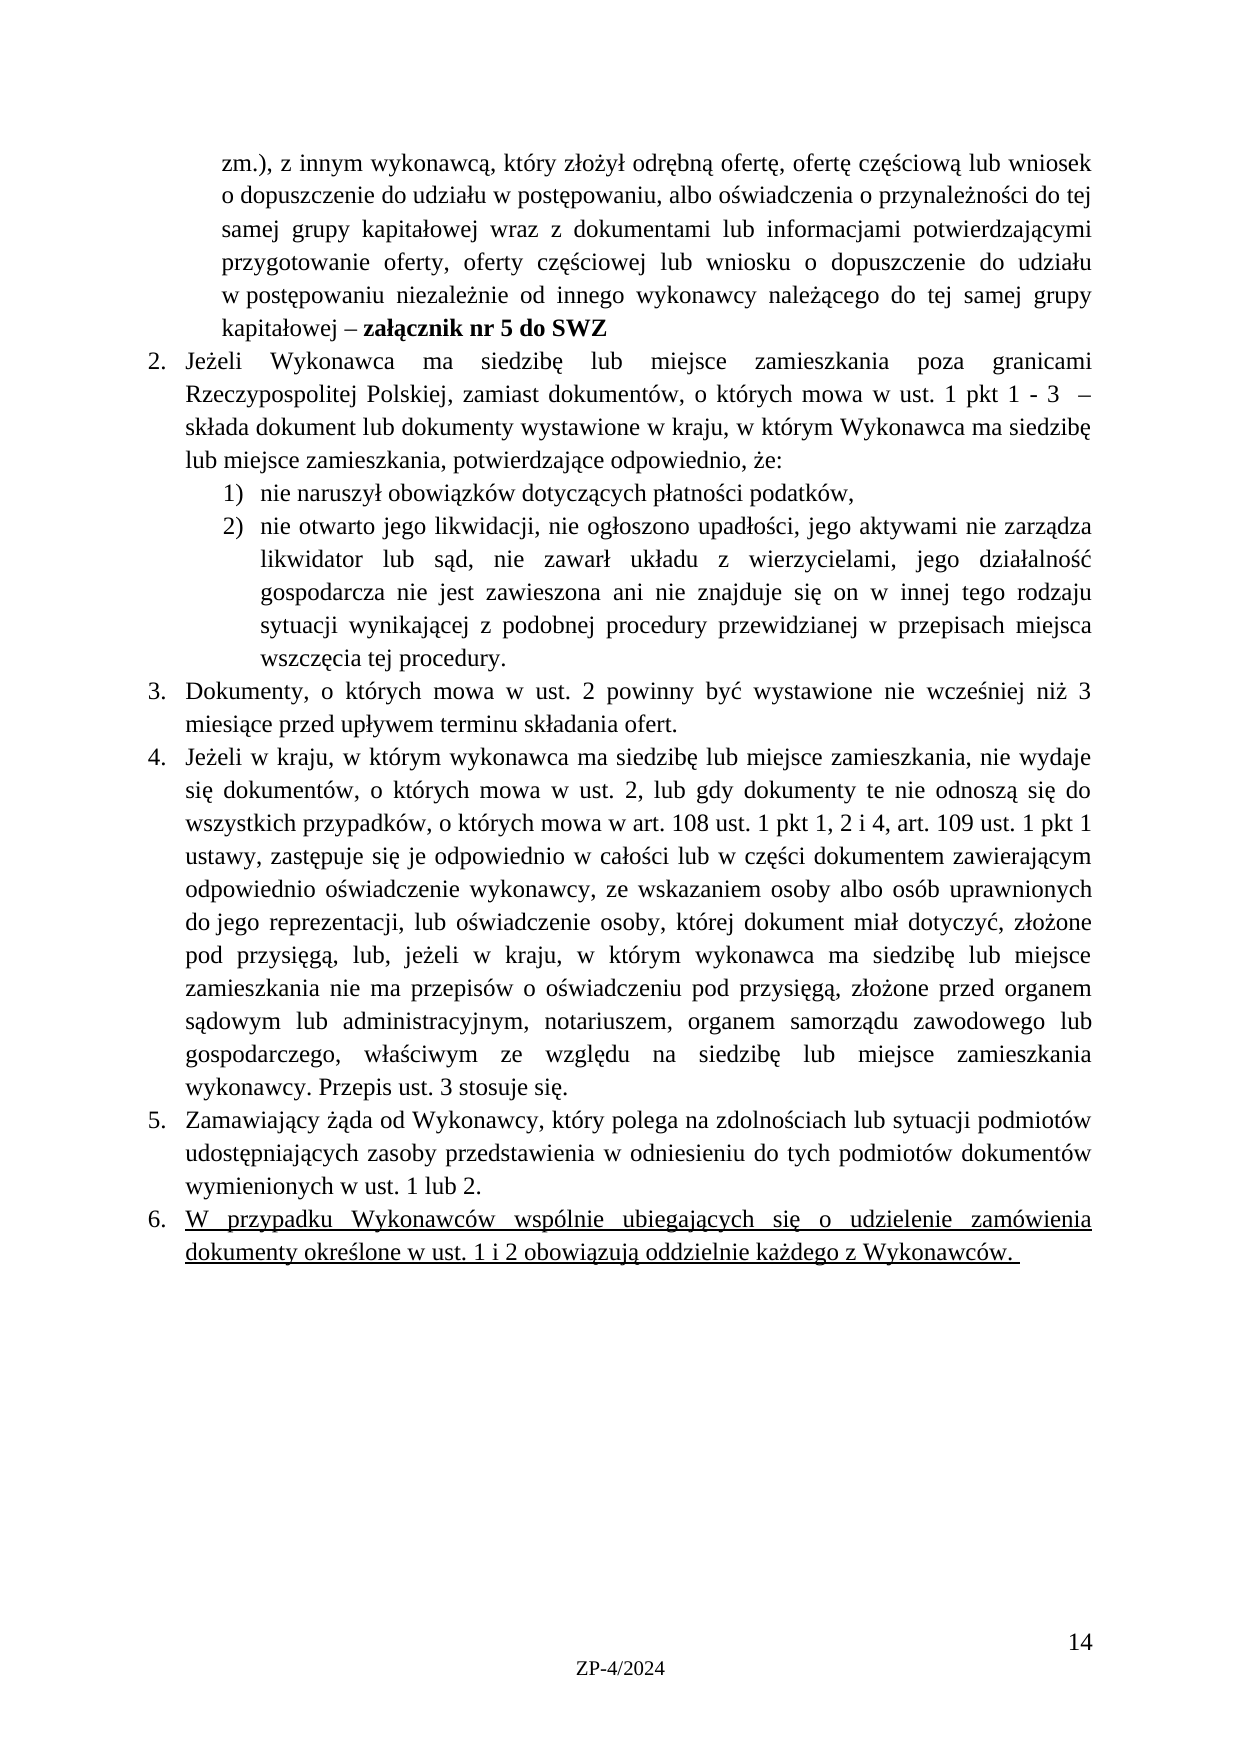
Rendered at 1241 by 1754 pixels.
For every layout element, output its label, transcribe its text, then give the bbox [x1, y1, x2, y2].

list Zamawiający żąda od Wykonawcy, który polega na zdolnościach lub sytuacji podmiotów udostępniających zasoby przedstawienia w odniesieniu do tych podmiotów dokumentów wymienionych w ust. 1 lub 2. [148, 1105, 1093, 1200]
list Jeżeli w kraju, w którym wykonawca ma siedzibę lub miejsce zamieszkania, nie wydaje się dokumentów, o których mowa w ust. 2, lub gdy dokumenty te nie odnoszą się do wszystkich przypadków, o których mowa w art. 108 ust. 1 pkt 1, 2 i 4, art. 109 ust. 1 pkt 1 ustawy, zastępuje się je odpowiednio w całości lub w części dokumentem zawierającym odpowiednio oświadczenie wykonawcy, ze wskazaniem osoby albo osób uprawnionych do jego reprezentacji, lub oświadczenie osoby, której dokument miał dotyczyć, złożone pod przysięgą, lub, jeżeli w kraju, w którym wykonawca ma siedzibę lub miejsce zamieszkania nie ma przepisów o oświadczeniu pod przysięgą, złożone przed organem sądowym lub administracyjnym, notariuszem, organem samorządu zawodowego lub gospodarczego, właściwym ze względu na siedzibę lub miejsce zamieszkania wykonawcy. Przepis ust. 3 stosuje się. [148, 742, 1093, 1101]
list Dokumenty, o których mowa w ust. 2 powinny być wystawione nie wcześniej niż 3 miesiące przed upływem terminu składania ofert. [148, 676, 1093, 738]
list nie naruszył obowiązków dotyczących płatności podatków, [223, 478, 1093, 507]
list W przypadku Wykonawców wspólnie ubiegających się o udzielenie zamówienia dokumenty określone w ust. 1 i 2 obowiązują oddzielnie każdego z Wykonawców. [148, 1204, 1093, 1266]
list nie otwarto jego likwidacji, nie ogłoszono upadłości, jego aktywami nie zarządza likwidator lub sąd, nie zawarł układu z wierzycielami, jego działalność gospodarcza nie jest zawieszona ani nie znajduje się on w innej tego rodzaju sytuacji wynikającej z podobnej procedury przewidzianej w przepisach miejsca wszczęcia tej procedury. [223, 511, 1093, 672]
list Jeżeli Wykonawca ma siedzibę lub miejsce zamieszkania poza granicami Rzeczypospolitej Polskiej, zamiast dokumentów, o których mowa w ust. 1 pkt 1 - 3 – składa dokument lub dokumenty wystawione w kraju, w którym Wykonawca ma siedzibę lub miejsce zamieszkania, potwierdzające odpowiednio, że: [148, 346, 1093, 473]
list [185, 148, 1093, 341]
